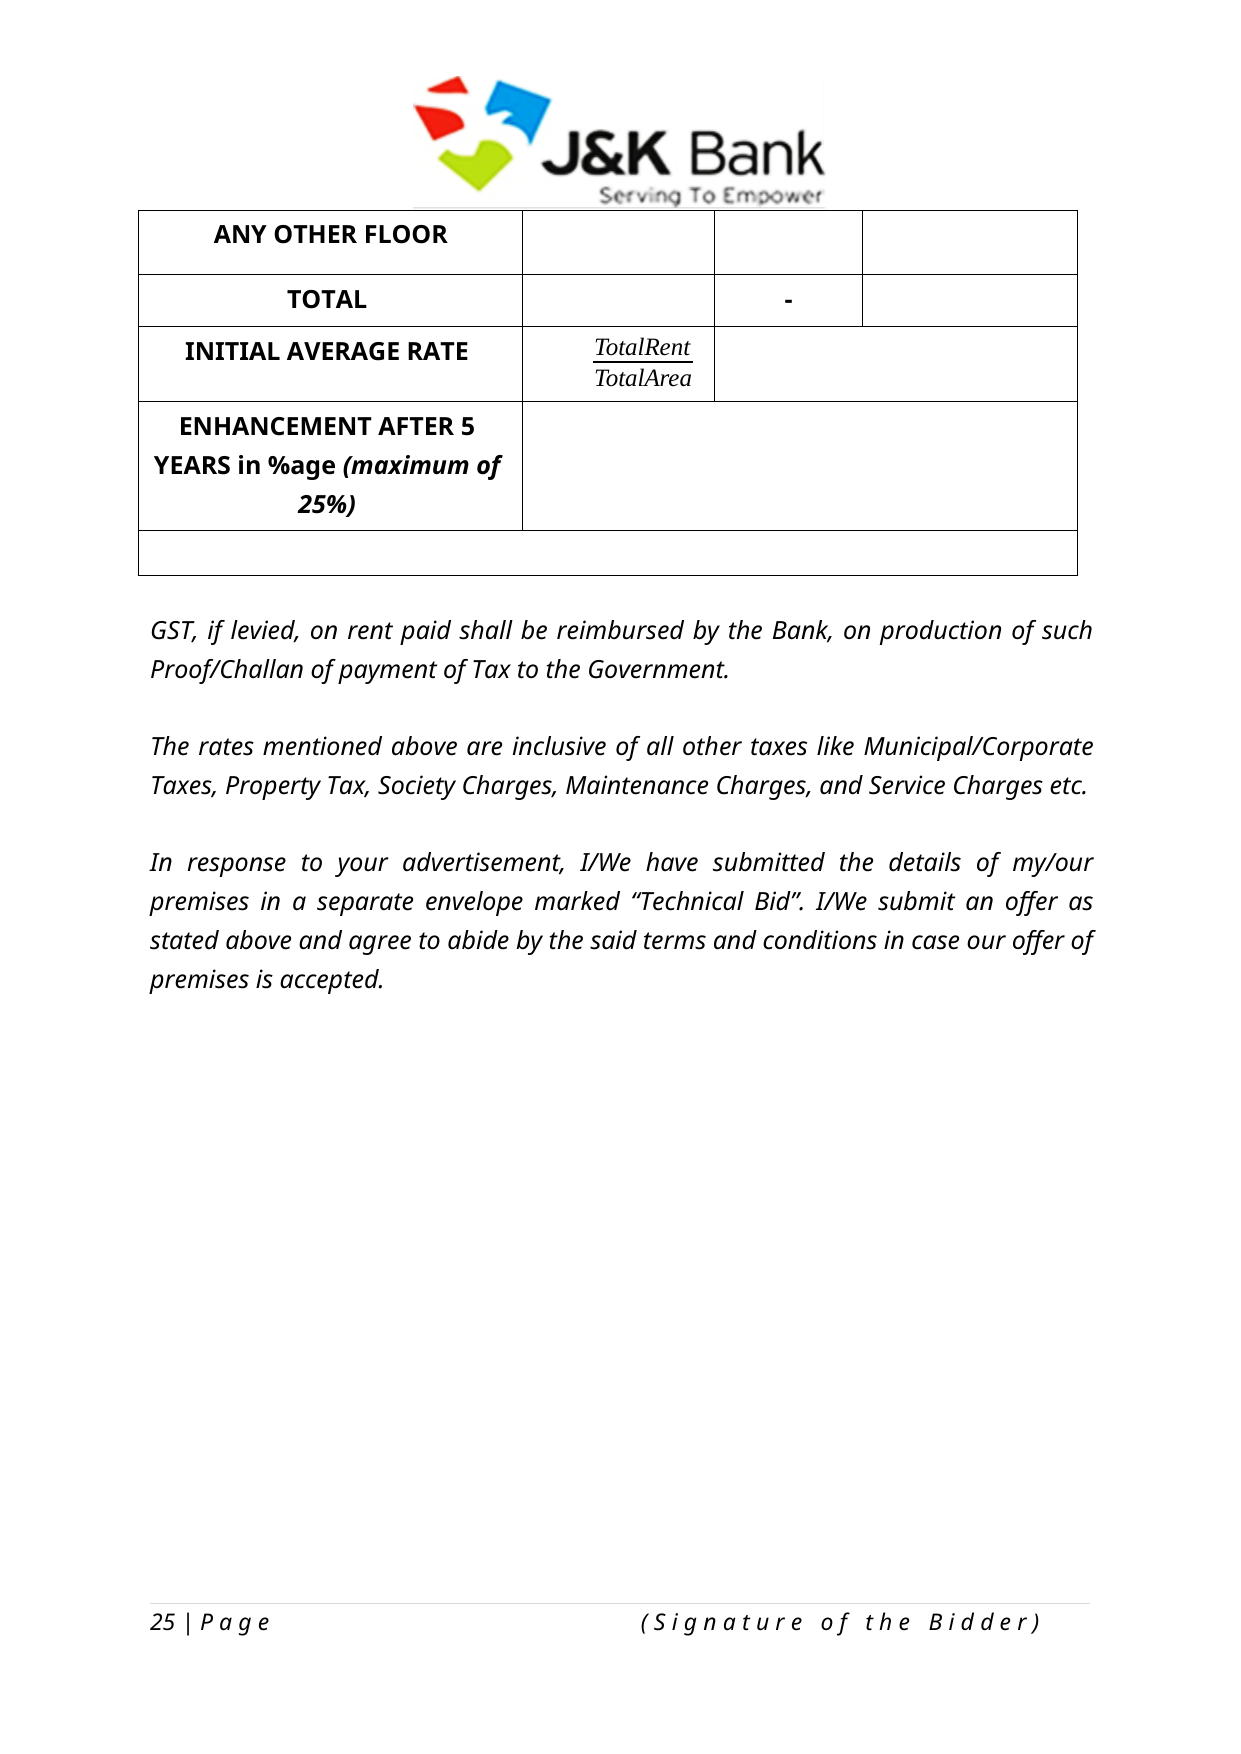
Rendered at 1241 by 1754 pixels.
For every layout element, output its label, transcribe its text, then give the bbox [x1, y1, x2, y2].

table_cell [863, 275, 1077, 326]
table_cell [139, 531, 1077, 574]
table_cell [715, 327, 1077, 401]
table_cell INITIAL AVERAGE RATE [139, 327, 522, 401]
table_cell TOTAL [139, 275, 522, 326]
table_cell [523, 327, 714, 401]
table_cell - [715, 275, 862, 326]
table_cell [523, 211, 714, 274]
text GST, if levied, on rent paid shall be reimbursed by the Bank, on production of such Proof/Challan of payment of Tax to the Government. [150, 613, 1095, 686]
table_cell ENHANCEMENT AFTER 5 YEARS in %age (maximum of 25%) [139, 402, 522, 530]
table_cell [863, 211, 1077, 274]
table_cell [523, 275, 714, 326]
table_cell ANY OTHER FLOOR [139, 211, 522, 274]
table_cell [523, 402, 1077, 530]
picture [413, 76, 828, 210]
text The rates mentioned above are inclusive of all other taxes like Municipal/Corporate Taxes, Property Tax, Society Charges, Maintenance Charges, and Service Charges etc. [150, 729, 1095, 802]
text In response to your advertisement, I/We have submitted the details of my/our premises in a separate envelope marked “Technical Bid”. I/We submit an offer as stated above and agree to abide by the said terms and conditions in case our offer of premises is accepted. [150, 845, 1095, 996]
table_cell [715, 211, 862, 274]
